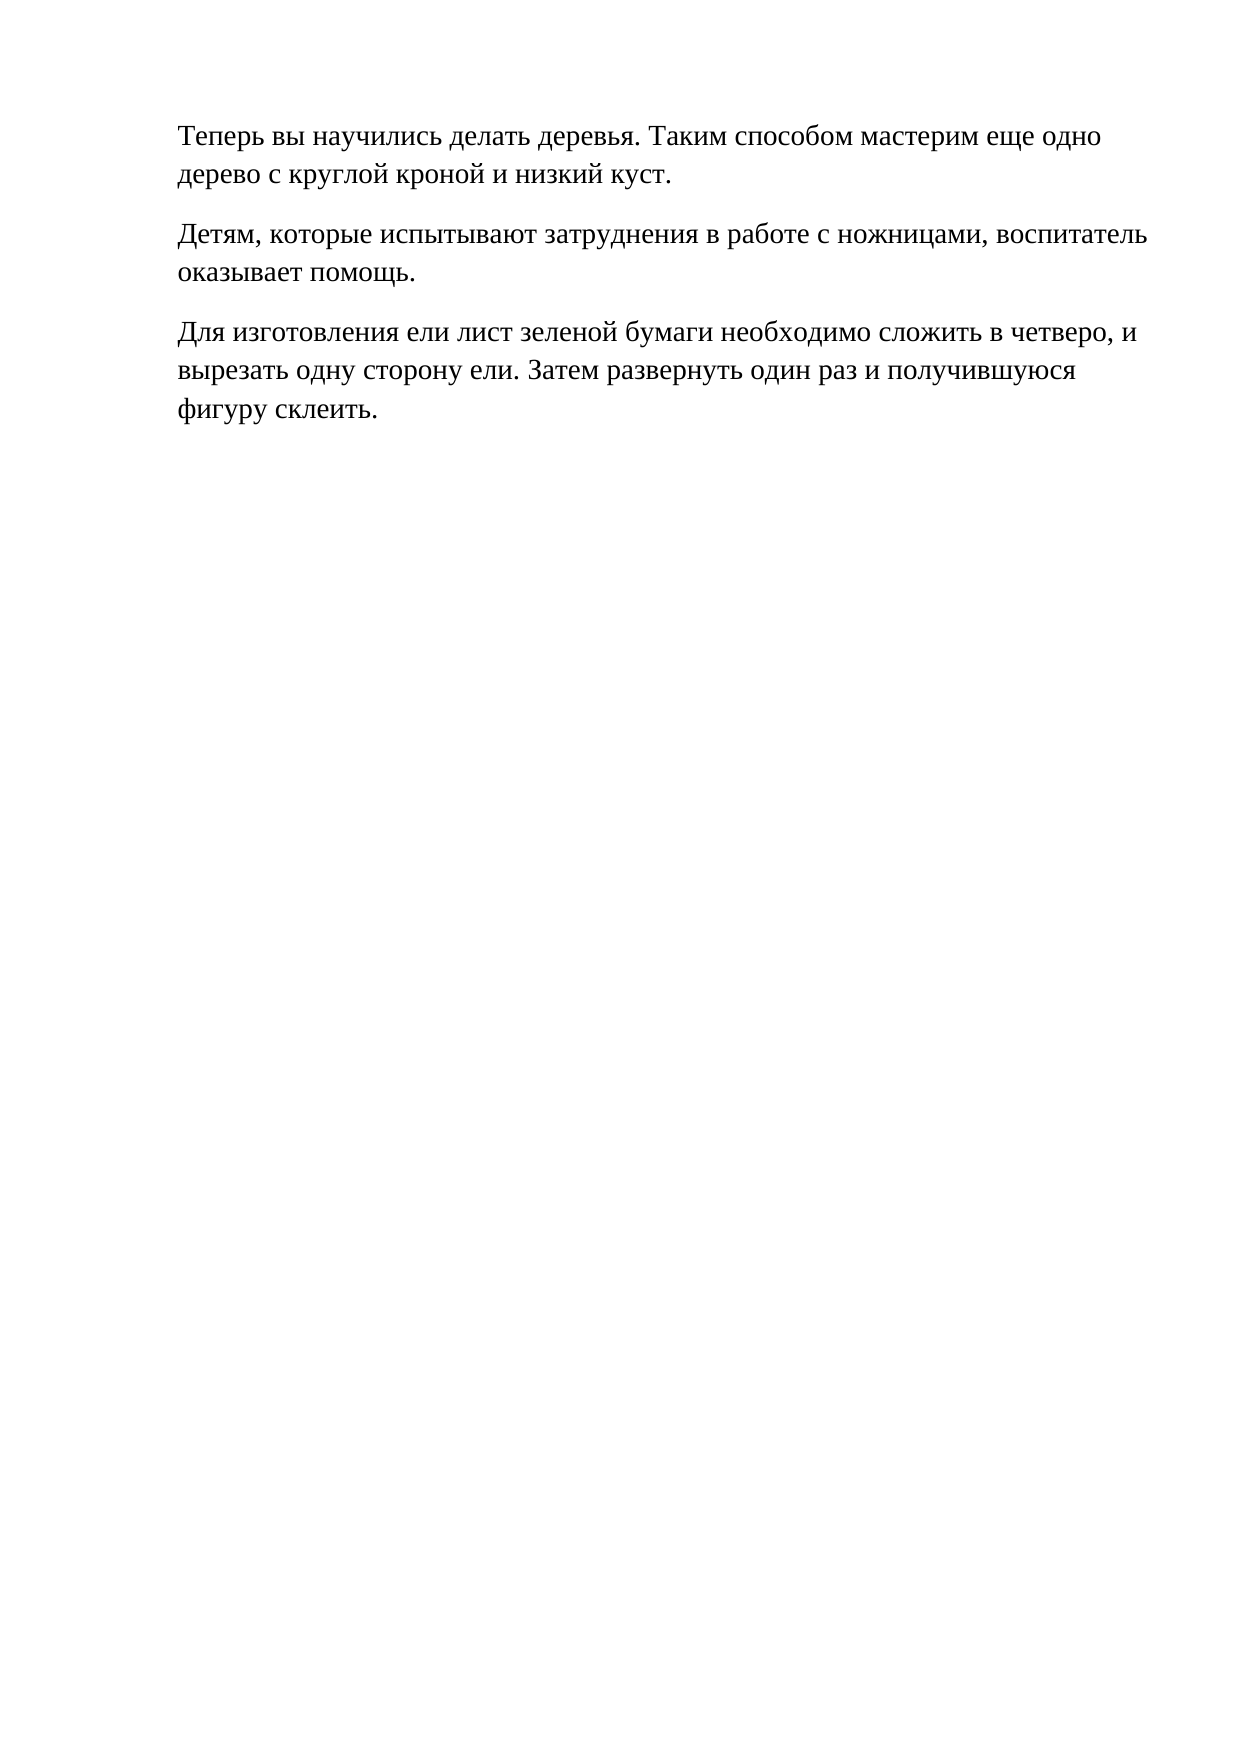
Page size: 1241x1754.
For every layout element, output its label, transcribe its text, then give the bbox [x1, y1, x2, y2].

text Для изготовления ели лист зеленой бумаги необходимо сложить в четверо, и вырезать одну сторону ели. Затем развернуть один раз и получившуюся фигуру склеить. [177, 314, 1152, 424]
text Детям, которые испытывают затруднения в работе с ножницами, воспитатель оказывает помощь. [177, 216, 1152, 288]
text Теперь вы научились делать деревья. Таким способом мастерим еще одно дерево с круглой кроной и низкий куст. [177, 118, 1152, 190]
